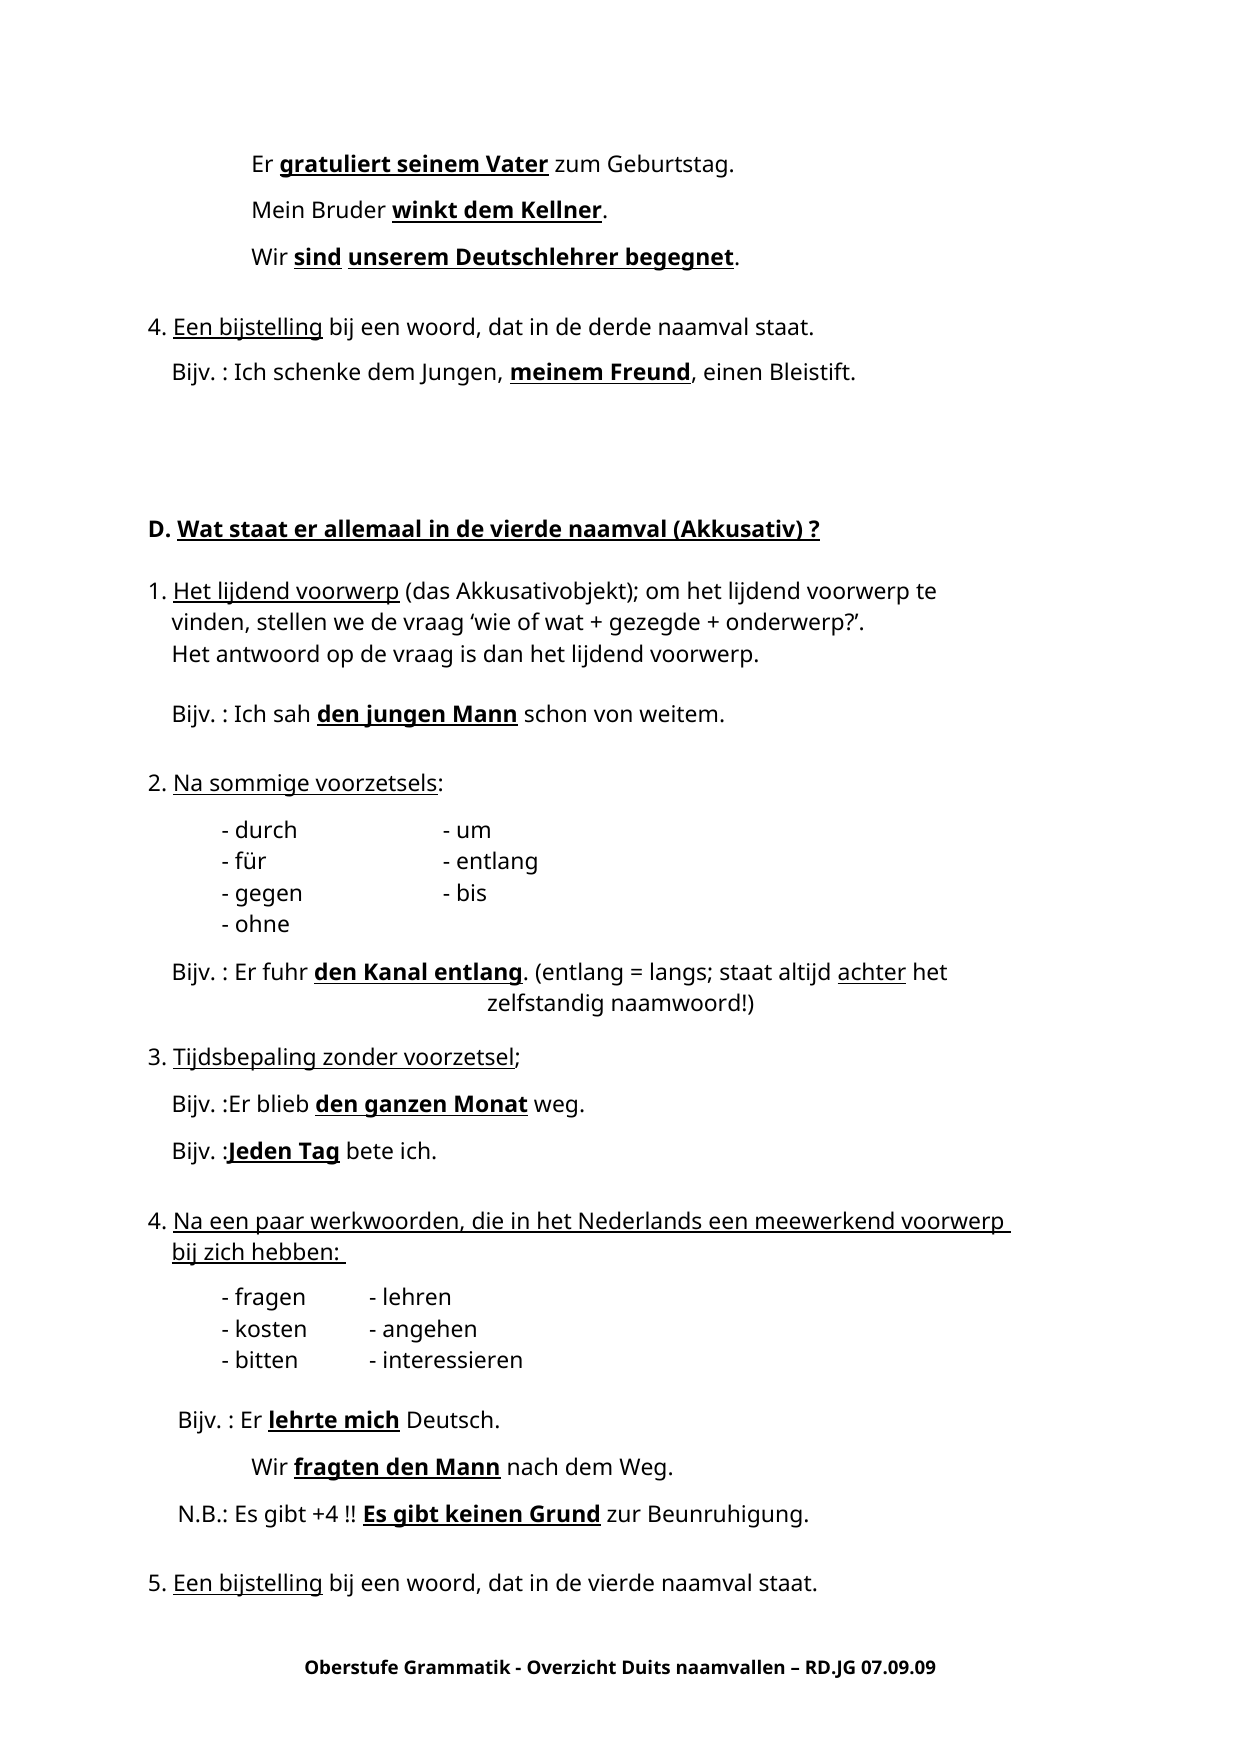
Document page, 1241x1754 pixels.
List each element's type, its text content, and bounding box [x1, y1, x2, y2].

text - durch - um [148, 814, 1093, 845]
text vinden, stellen we de vraag ‘wie of wat + gezegde + onderwerp?’. [148, 606, 1093, 638]
text Bijv. : Er lehrte mich Deutsch. [148, 1404, 1093, 1435]
text Er gratuliert seinem Vater zum Geburtstag. [148, 148, 1093, 179]
text D. Wat staat er allemaal in de vierde naamval (Akkusativ) ? [148, 513, 1093, 544]
text - fragen - lehren [148, 1281, 1093, 1313]
text Mein Bruder winkt dem Kellner. [148, 194, 1093, 226]
text Bijv. :Er blieb den ganzen Monat weg. [148, 1088, 1093, 1119]
text - gegen - bis [148, 877, 1093, 908]
text 3. Tijdsbepaling zonder voorzetsel; [148, 1041, 1093, 1073]
text 2. Na sommige voorzetsels: [148, 767, 1093, 798]
text 4. Na een paar werkwoorden, die in het Nederlands een meewerkend voorwerp [148, 1205, 1093, 1236]
text bij zich hebben: [148, 1236, 1093, 1267]
text 4. Een bijstelling bij een woord, dat in de derde naamval staat. [148, 311, 1093, 342]
text Bijv. : Ich schenke dem Jungen, meinem Freund, einen Bleistift. [148, 356, 1093, 388]
text 5. Een bijstelling bij een woord, dat in de vierde naamval staat. [148, 1567, 1093, 1598]
text N.B.: Es gibt +4 !! Es gibt keinen Grund zur Beunruhigung. [148, 1498, 1093, 1529]
text Bijv. : Er fuhr den Kanal entlang. (entlang = langs; staat altijd achter het [148, 956, 1093, 987]
text Bijv. :Jeden Tag bete ich. [148, 1135, 1093, 1166]
text Het antwoord op de vraag is dan het lijdend voorwerp. [148, 638, 1093, 669]
text Bijv. : Ich sah den jungen Mann schon von weitem. [148, 698, 1093, 729]
text Wir sind unserem Deutschlehrer begegnet. [148, 241, 1093, 273]
text Wir fragten den Mann nach dem Weg. [148, 1451, 1093, 1482]
text - kosten - angehen [148, 1313, 1093, 1344]
text zelfstandig naamwoord!) [148, 987, 1093, 1019]
text - ohne [148, 908, 1093, 939]
text 1. Het lijdend voorwerp (das Akkusativobjekt); om het lijdend voorwerp te [148, 575, 1093, 606]
text - für - entlang [148, 845, 1093, 877]
text - bitten - interessieren [148, 1344, 1093, 1375]
